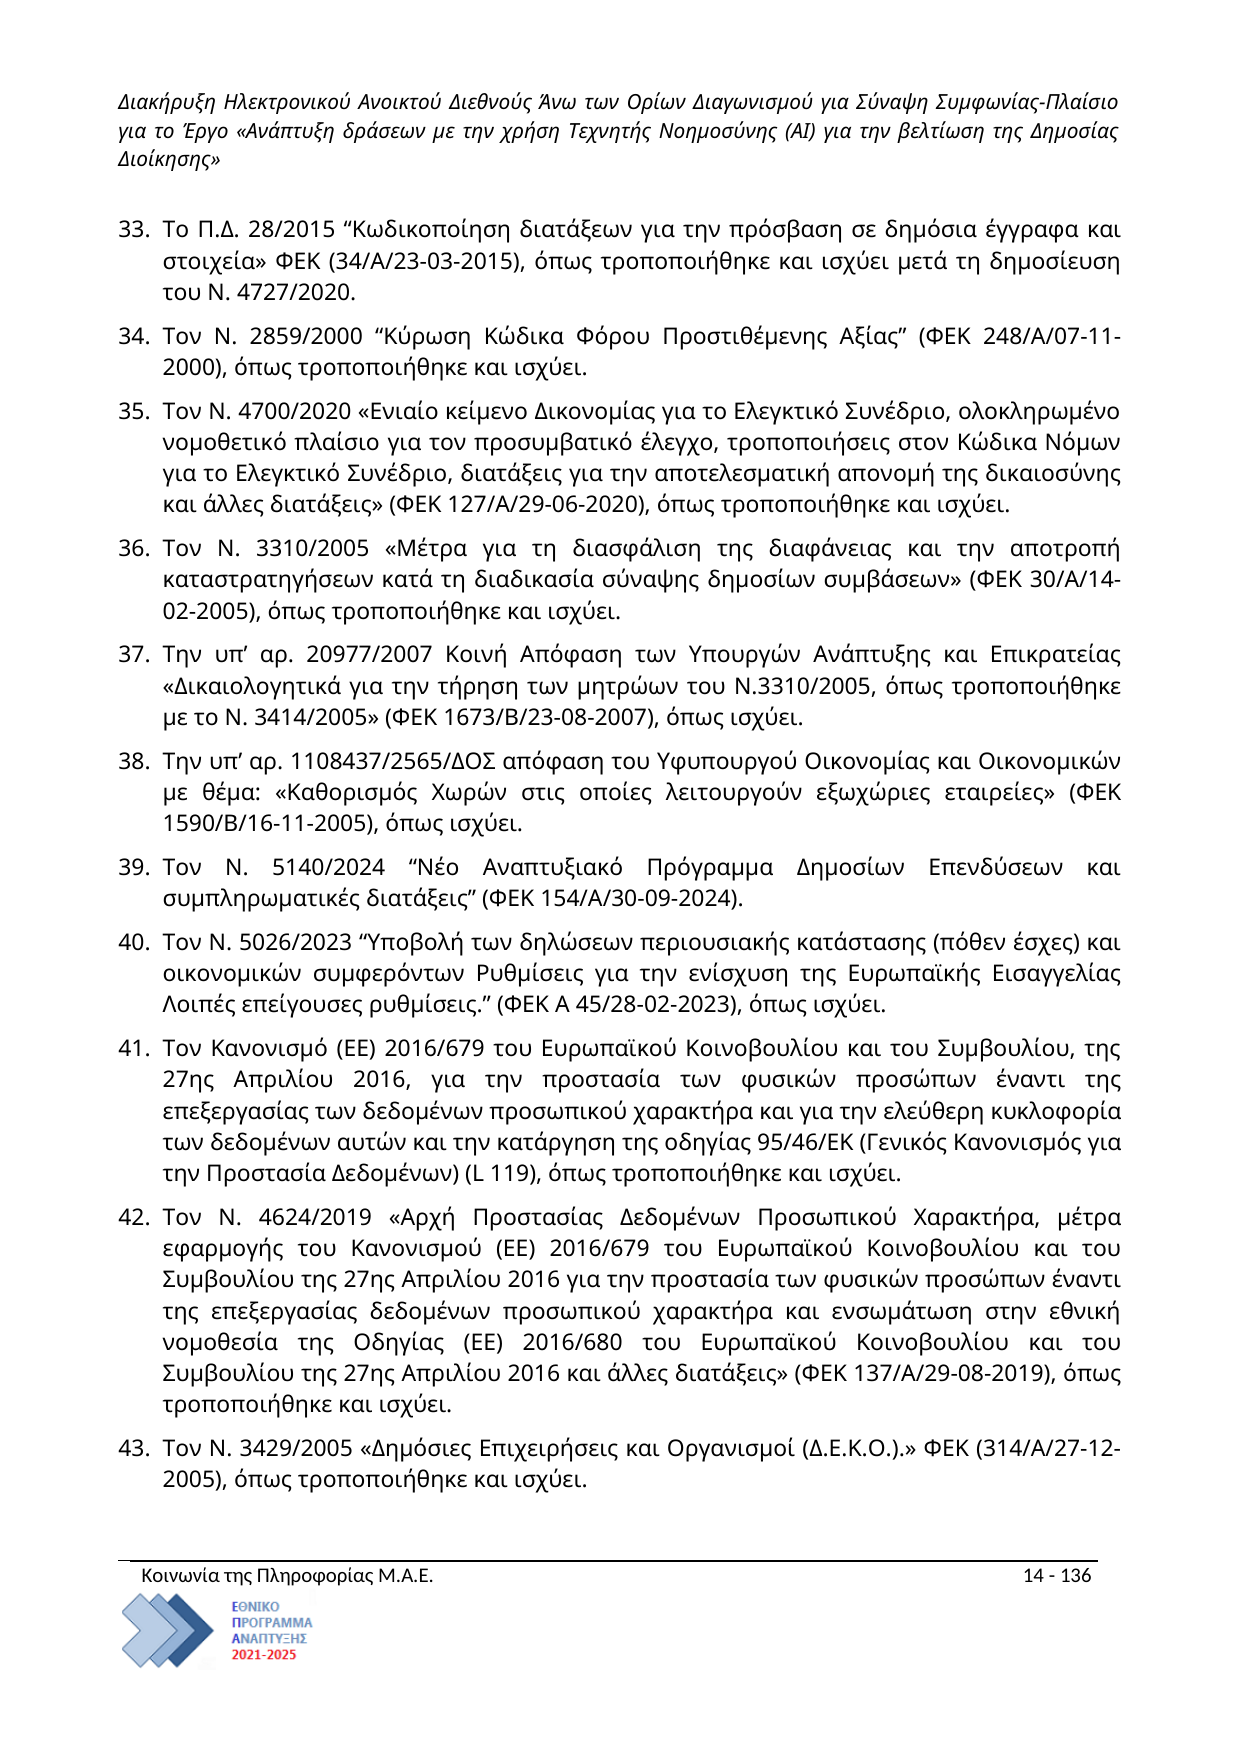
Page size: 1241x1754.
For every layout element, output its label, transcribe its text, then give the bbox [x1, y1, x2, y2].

list Τον Ν. 3310/2005 «Μέτρα για τη διασφάλιση της διαφάνειας και την αποτροπή καταστρατηγήσεων κατά τη διαδικασία σύναψης δημοσίων συμβάσεων» (ΦΕΚ 30/Α/14-02-2005), όπως τροποποιήθηκε και ισχύει. [118, 532, 1122, 626]
list Την υπ’ αρ. 20977/2007 Κοινή Απόφαση των Υπουργών Ανάπτυξης και Επικρατείας «Δικαιολογητικά για την τήρηση των μητρώων του Ν.3310/2005, όπως τροποποιήθηκε με το Ν. 3414/2005» (ΦΕΚ 1673/B/23-08-2007), όπως ισχύει. [118, 638, 1122, 732]
list Το Π.Δ. 28/2015 “Κωδικοποίηση διατάξεων για την πρόσβαση σε δημόσια έγγραφα και στοιχεία» ΦΕΚ (34/Α/23-03-2015), όπως τροποποιήθηκε και ισχύει μετά τη δημοσίευση του Ν. 4727/2020. [118, 213, 1122, 307]
list Τον Ν. 4700/2020 «Ενιαίο κείμενο Δικονομίας για το Ελεγκτικό Συνέδριο, ολοκληρωμένο νομοθετικό πλαίσιο για τον προσυμβατικό έλεγχο, τροποποιήσεις στον Κώδικα Νόμων για το Ελεγκτικό Συνέδριο, διατάξεις για την αποτελεσματική απονομή της δικαιοσύνης και άλλες διατάξεις» (ΦΕΚ 127/A/29-06-2020), όπως τροποποιήθηκε και ισχύει. [118, 394, 1122, 519]
list Τον Ν. 2859/2000 “Κύρωση Κώδικα Φόρου Προστιθέμενης Αξίας” (ΦΕΚ 248/Α/07-11-2000), όπως τροποποιήθηκε και ισχύει. [118, 319, 1122, 382]
list Την υπ’ αρ. 1108437/2565/ΔΟΣ απόφαση του Υφυπουργού Οικονομίας και Οικονομικών με θέμα: «Καθορισμός Χωρών στις οποίες λειτουργούν εξωχώριες εταιρείες» (ΦΕΚ 1590/Β/16-11-2005), όπως ισχύει. [118, 744, 1122, 838]
list Τον Ν. 5140/2024 “Νέο Αναπτυξιακό Πρόγραμμα Δημοσίων Επενδύσεων και συμπληρωματικές διατάξεις” (ΦΕΚ 154/Α/30-09-2024). [118, 851, 1122, 913]
list Τον Ν. 5026/2023 “Υποβολή των δηλώσεων περιουσιακής κατάστασης (πόθεν έσχες) και οικονομικών συμφερόντων Ρυθμίσεις για την ενίσχυση της Ευρωπαϊκής Εισαγγελίας Λοιπές επείγουσες ρυθμίσεις.” (ΦΕΚ Α 45/28-02-2023), όπως ισχύει. [118, 926, 1122, 1019]
list Τον Κανονισμό (ΕΕ) 2016/679 του Ευρωπαϊκού Κοινοβουλίου και του Συμβουλίου, της 27ης Απριλίου 2016, για την προστασία των φυσικών προσώπων έναντι της επεξεργασίας των δεδομένων προσωπικού χαρακτήρα και για την ελεύθερη κυκλοφορία των δεδομένων αυτών και την κατάργηση της οδηγίας 95/46/ΕΚ (Γενικός Κανονισμός για την Προστασία Δεδομένων) (L 119), όπως τροποποιήθηκε και ισχύει. [118, 1032, 1122, 1188]
list Τον N. 3429/2005 «Δημόσιες Επιχειρήσεις και Οργανισμοί (Δ.Ε.Κ.Ο.).» ΦΕΚ (314/Α/27-12-2005), όπως τροποποιήθηκε και ισχύει. [118, 1432, 1122, 1494]
list Τον Ν. 4624/2019 «Αρχή Προστασίας Δεδομένων Προσωπικού Χαρακτήρα, μέτρα εφαρμογής του Κανονισμού (ΕΕ) 2016/679 του Ευρωπαϊκού Κοινοβουλίου και του Συμβουλίου της 27ης Απριλίου 2016 για την προστασία των φυσικών προσώπων έναντι της επεξεργασίας δεδομένων προσωπικού χαρακτήρα και ενσωμάτωση στην εθνική νομοθεσία της Οδηγίας (ΕΕ) 2016/680 του Ευρωπαϊκού Κοινοβουλίου και του Συμβουλίου της 27ης Απριλίου 2016 και άλλες διατάξεις» (ΦΕΚ 137/Α/29-08-2019), όπως τροποποιήθηκε και ισχύει. [118, 1201, 1122, 1419]
